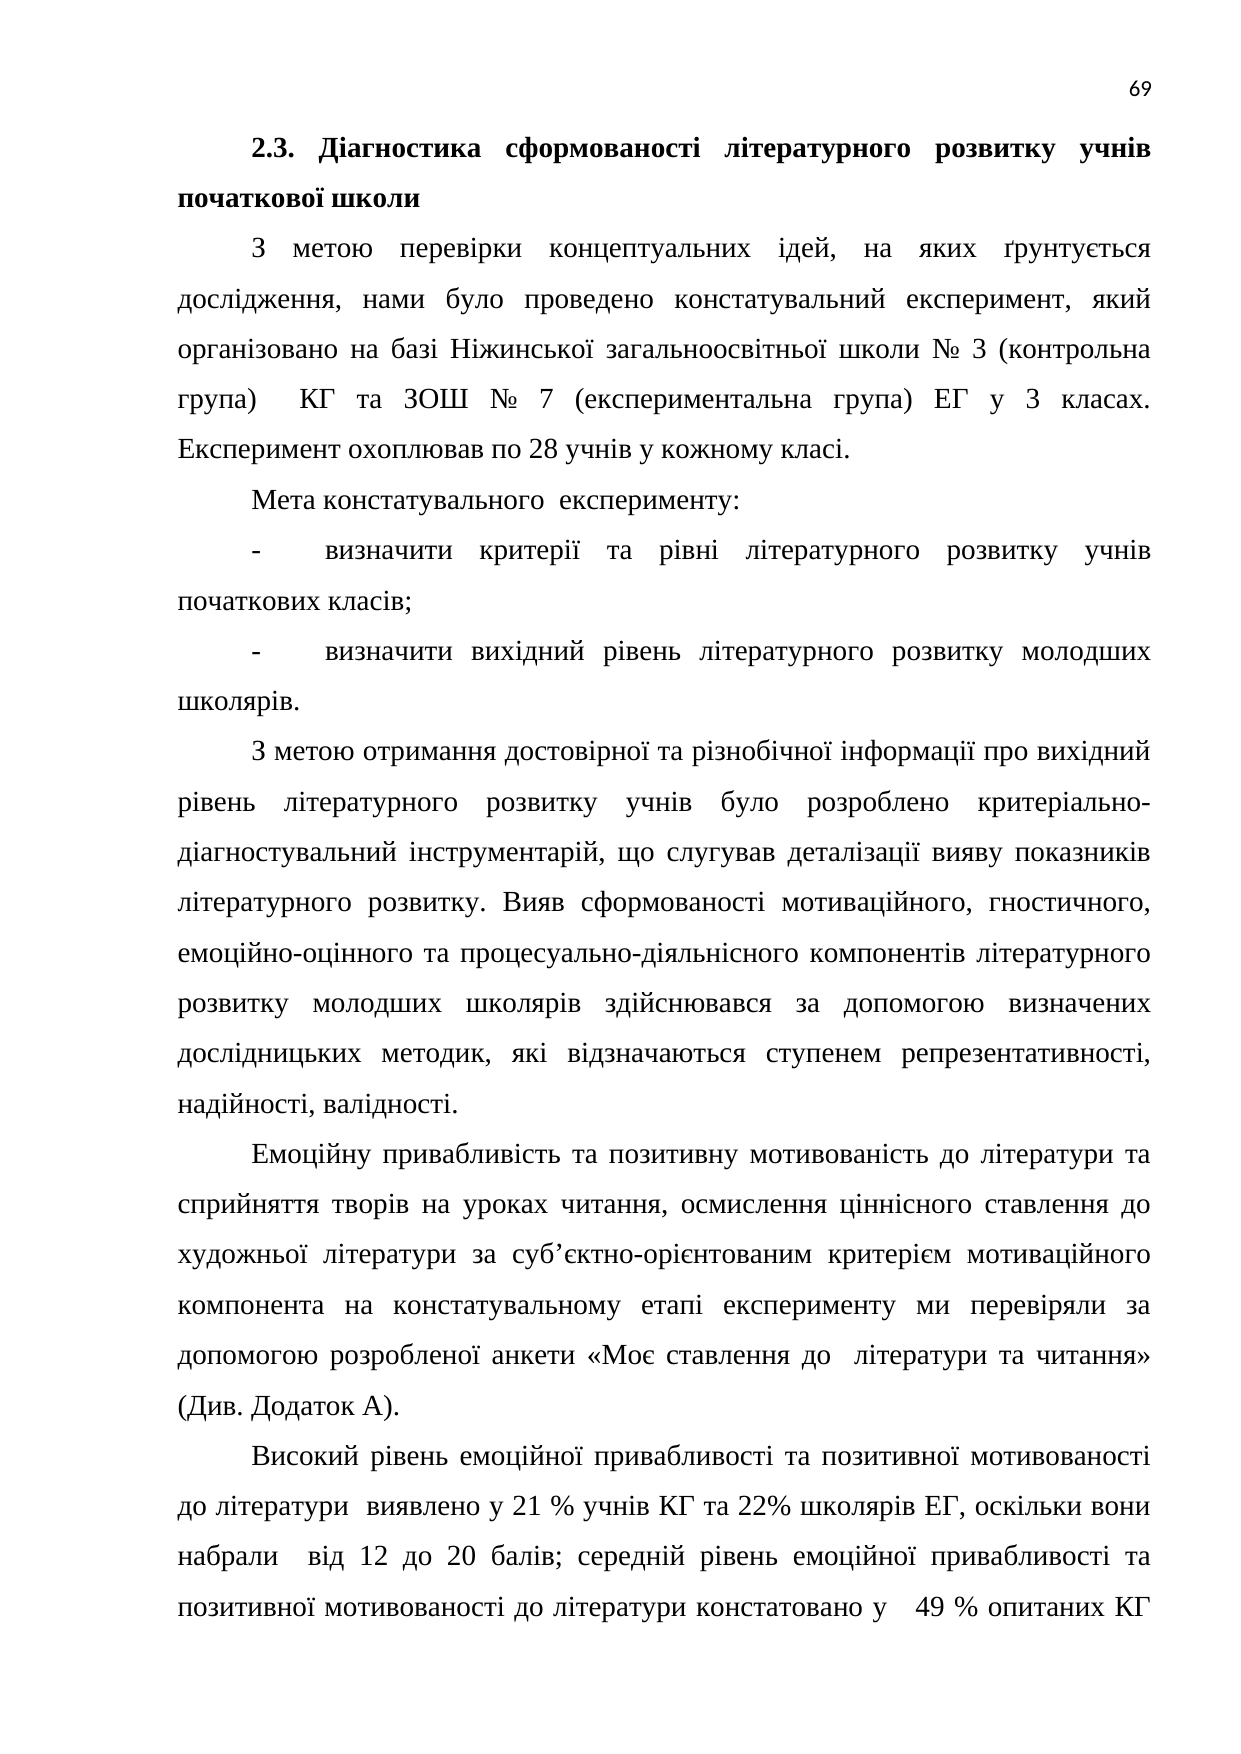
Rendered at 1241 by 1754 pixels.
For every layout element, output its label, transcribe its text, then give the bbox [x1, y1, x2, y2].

text - визначити критерії та рівні літературного розвитку учнів початкових класів; [177, 532, 1152, 616]
text Мета констатувального експерименту: [177, 482, 1152, 516]
text З метою перевірки концептуальних ідей, на яких ґрунтується дослідження, нами було проведено констатувальний експеримент, який організовано на базі Ніжинської загальноосвітньої школи № 3 (контрольна група) КГ та ЗОШ № 7 (експериментальна група) ЕГ у 3 класах. Експеримент охоплював по 28 учнів у кожному класі. [177, 230, 1152, 465]
text З метою отримання достовірної та різнобічної інформації про вихідний рівень літературного розвитку учнів було розроблено критеріально-діагностувальний інструментарій, що слугував деталізації вияву показників літературного розвитку. Вияв сформованості мотиваційного, гностичного, емоційно-оцінного та процесуально-діяльнісного компонентів літературного розвитку молодших школярів здійснювався за допомогою визначених дослідницьких методик, які відзначаються ступенем репрезентативності, надійності, валідності. [177, 733, 1152, 1119]
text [177, 1438, 1152, 1622]
subtitle 2.3. Діагностика сформованості літературного розвитку учнів початкової школи [177, 130, 1152, 214]
list Емоційну привабливість та позитивну мотивованість до літератури та сприйняття творів на уроках читання, осмислення ціннісного ставлення до художньої літератури за суб’єктно-орієнтованим критерієм мотиваційного компонента на констатувальному етапі експерименту ми перевіряли за допомогою розробленої анкети «Моє ставлення до літератури та читання» (Див. Додаток А). [177, 1136, 1152, 1421]
text - визначити вихідний рівень літературного розвитку молодших школярів. [177, 633, 1152, 717]
